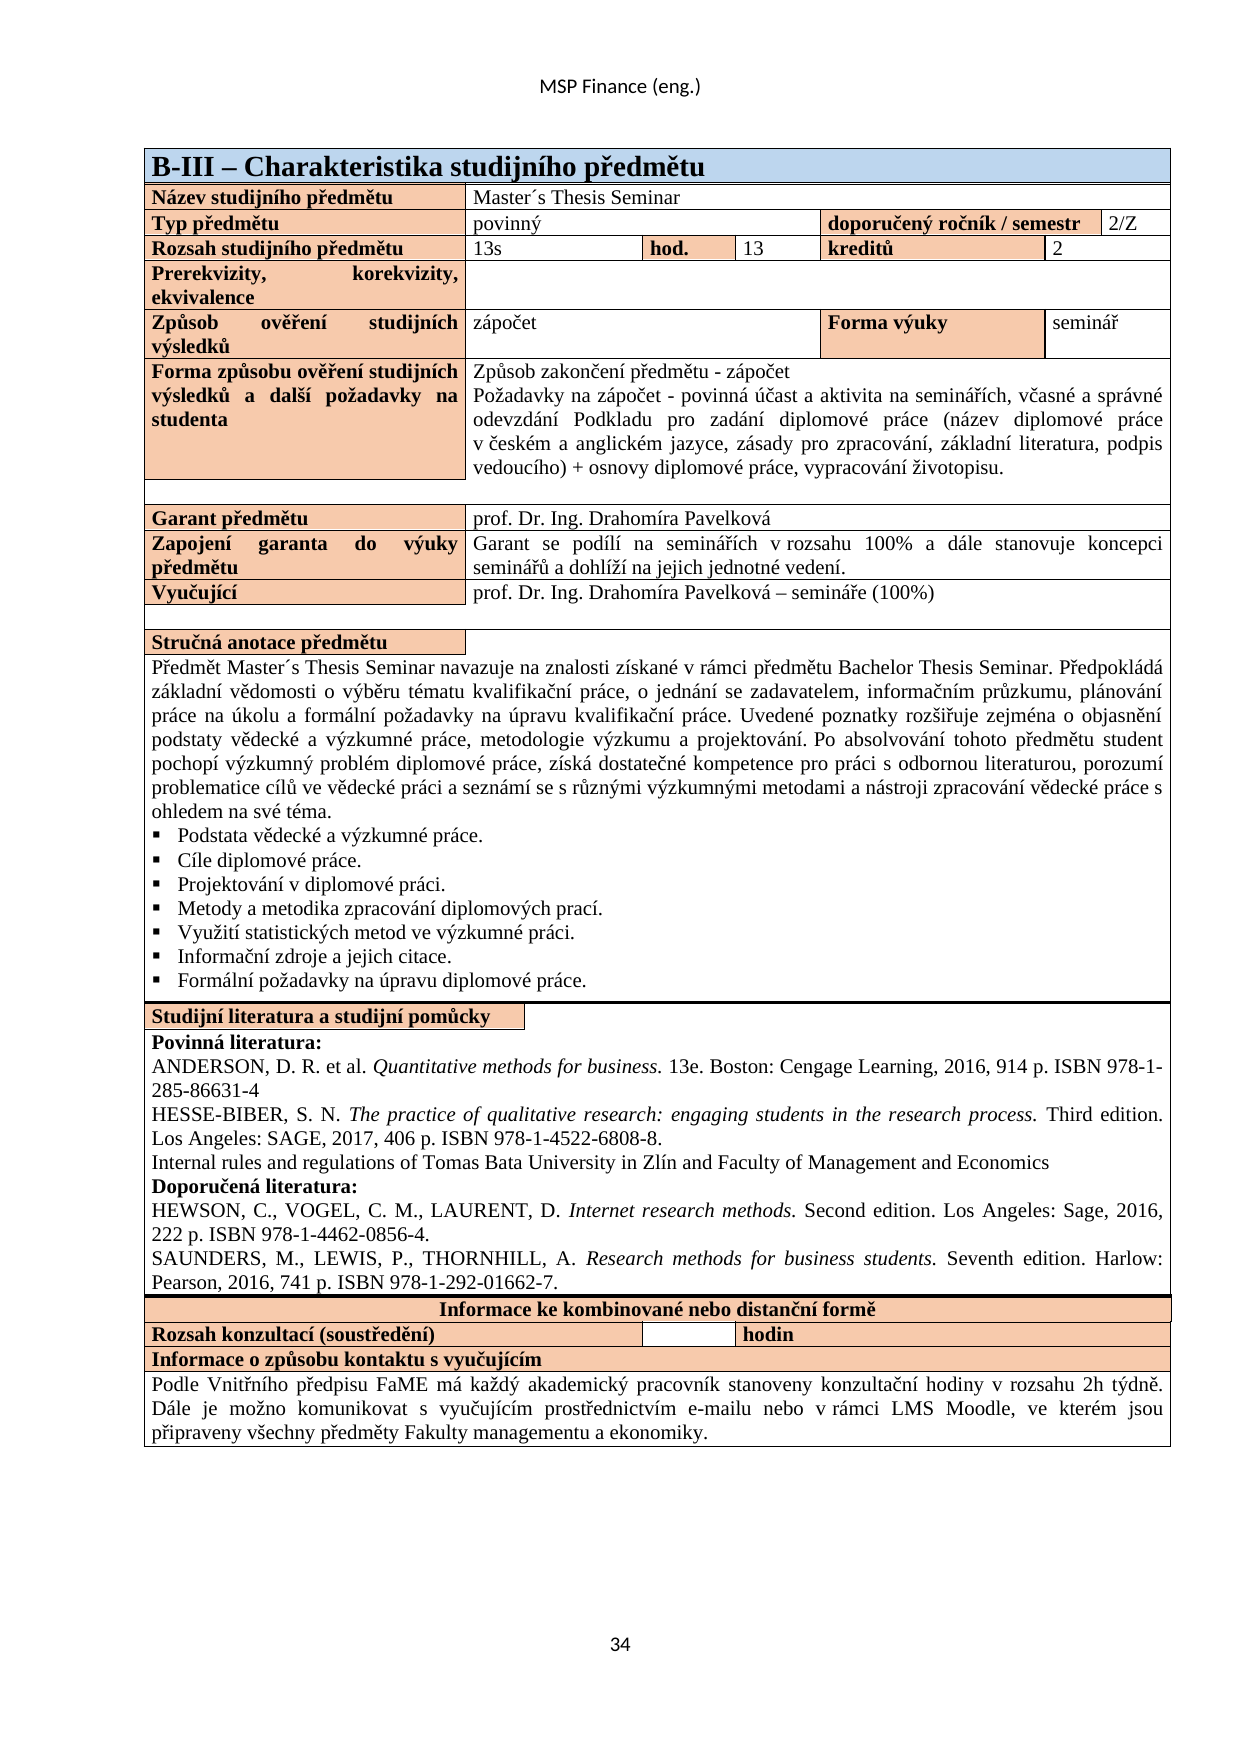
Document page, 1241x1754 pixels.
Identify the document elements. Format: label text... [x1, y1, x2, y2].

table_cell Forma způsobu ověření studijních výsledků a další požadavky na studenta [145, 359, 465, 479]
table_cell 2/Z [1102, 210, 1170, 234]
table_cell Garant předmětu [145, 505, 465, 529]
table_cell Prerekvizity, korekvizity, ekvivalence [145, 261, 465, 309]
table_cell Informace ke kombinované nebo distanční formě [145, 1298, 1171, 1321]
table_cell Podle Vnitřního předpisu FaME má každý akademický pracovník stanoveny konzultační hodiny v rozsahu 2h týdně. Dále je možno komunikovat s vyučujícím prostřednictvím e-mailu nebo v rámci LMS Moodle, ve kterém jsou připraveny všechny předměty Fakulty managementu a ekonomiky. [145, 1372, 1170, 1446]
table_cell [466, 261, 1170, 309]
table_cell prof. Dr. Ing. Drahomíra Pavelková [466, 505, 1170, 529]
table_cell Garant se podílí na seminářích v rozsahu 100% a dále stanovuje koncepci seminářů a dohlíží na jejich jednotné vedení. [466, 531, 1170, 579]
table_cell Rozsah studijního předmětu [145, 236, 465, 259]
table_cell Studijní literatura a studijní pomůcky [145, 1004, 524, 1028]
table_cell Vyučující [145, 580, 465, 604]
table_cell Předmět Master´s Thesis Seminar navazuje na znalosti získané v rámci předmětu Bachelor Thesis Seminar. Předpokládá základní vědomosti o výběru tématu kvalifikační práce, o jednání se zadavatelem, informačním průzkumu, plánování práce na úkolu a formální požadavky na úpravu kvalifikační práce. Uvedené poznatky rozšiřuje zejména o objasnění podstaty vědecké a výzkumné práce, metodologie výzkumu a projektování. Po absolvování tohoto předmětu student pochopí výzkumný problém diplomové práce, získá dostatečné kompetence pro práci s odbornou literaturou, porozumí problematice cílů ve vědecké práci a seznámí se s různými výzkumnými metodami a nástroji zpracování vědecké práce s ohledem na své téma. Podstata vědecké a výzkumné práce. Cíle diplomové práce. Projektování v diplomové práci. Metody a metodika zpracování diplomových prací. Využití statistických metod ve výzkumné práci. Informační zdroje a jejich citace. Formální požadavky na úpravu diplomové práce. [145, 654, 1170, 1001]
table_cell Název studijního předmětu [145, 185, 465, 209]
table_cell [145, 604, 1170, 629]
table_cell [145, 479, 1170, 504]
table_cell zápočet [466, 310, 820, 358]
table_cell [525, 1004, 1170, 1028]
table_cell Stručná anotace předmětu [145, 630, 465, 654]
table_cell [643, 1323, 735, 1346]
table_cell Forma výuky [821, 310, 1044, 358]
table_cell doporučený ročník / semestr [821, 210, 1101, 234]
table_cell hodin [736, 1323, 1170, 1346]
table_cell Rozsah konzultací (soustředění) [145, 1323, 642, 1346]
table_cell povinný [466, 210, 820, 234]
table_cell Zapojení garanta do výuky předmětu [145, 531, 465, 579]
table_cell [466, 630, 1170, 654]
table_cell kreditů [821, 236, 1044, 259]
table_header B-III – Charakteristika studijního předmětu [145, 149, 1170, 182]
table_cell Typ předmětu [145, 210, 465, 234]
table_cell seminář [1046, 310, 1170, 358]
table_cell 2 [1046, 236, 1170, 259]
table_cell Způsob zakončení předmětu - zápočet Požadavky na zápočet - povinná účast a aktivita na seminářích, včasné a správné odevzdání Podkladu pro zadání diplomové práce (název diplomové práce v českém a anglickém jazyce, zásady pro zpracování, základní literatura, podpis vedoucího) + osnovy diplomové práce, vypracování životopisu. [466, 359, 1170, 479]
table_cell prof. Dr. Ing. Drahomíra Pavelková – semináře (100%) [466, 580, 1170, 604]
table_cell Povinná literatura: ANDERSON, D. R. et al. Quantitative methods for business. 13e. Boston: Cengage Learning, 2016, 914 p. ISBN 978-1-285-86631-4 HESSE-BIBER, S. N. The practice of qualitative research: engaging students in the research process. Third edition. Los Angeles: SAGE, 2017, 406 p. ISBN 978-1-4522-6808-8. Internal rules and regulations of Tomas Bata University in Zlín and Faculty of Management and Economics Doporučená literatura: HEWSON, C., VOGEL, C. M., LAURENT, D. Internet research methods. Second edition. Los Angeles: Sage, 2016, 222 p. ISBN 978-1-4462-0856-4. SAUNDERS, M., LEWIS, P., THORNHILL, A. Research methods for business students. Seventh edition. Harlow: Pearson, 2016, 741 p. ISBN 978-1-292-01662-7. [145, 1029, 1170, 1294]
table_cell hod. [643, 236, 735, 259]
table_cell Master´s Thesis Seminar [466, 185, 1170, 209]
table_cell 13 [736, 236, 820, 259]
table_cell Způsob ověření studijních výsledků [145, 310, 465, 358]
table_cell 13s [466, 236, 642, 259]
table_cell Informace o způsobu kontaktu s vyučujícím [145, 1347, 1170, 1371]
